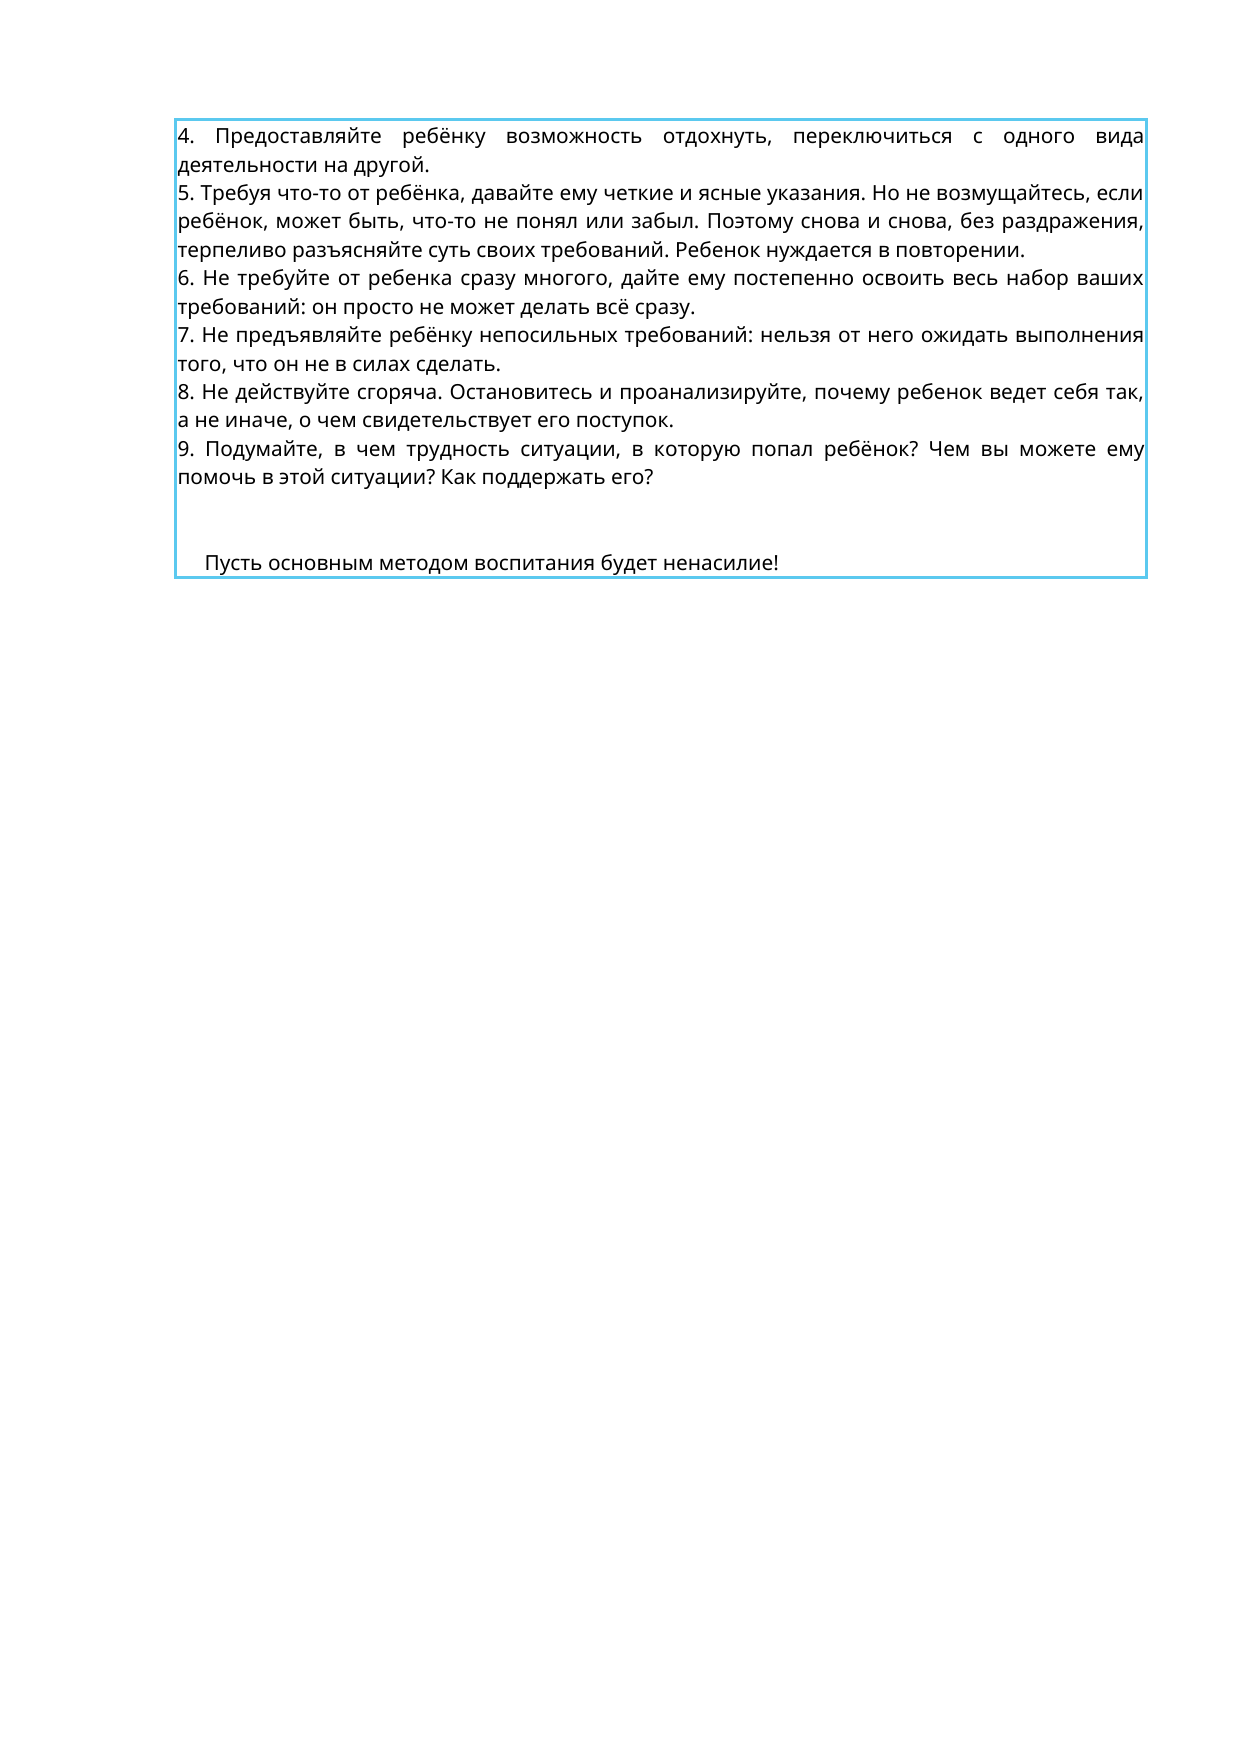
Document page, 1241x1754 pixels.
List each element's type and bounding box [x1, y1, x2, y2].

table_header [174, 118, 1148, 579]
